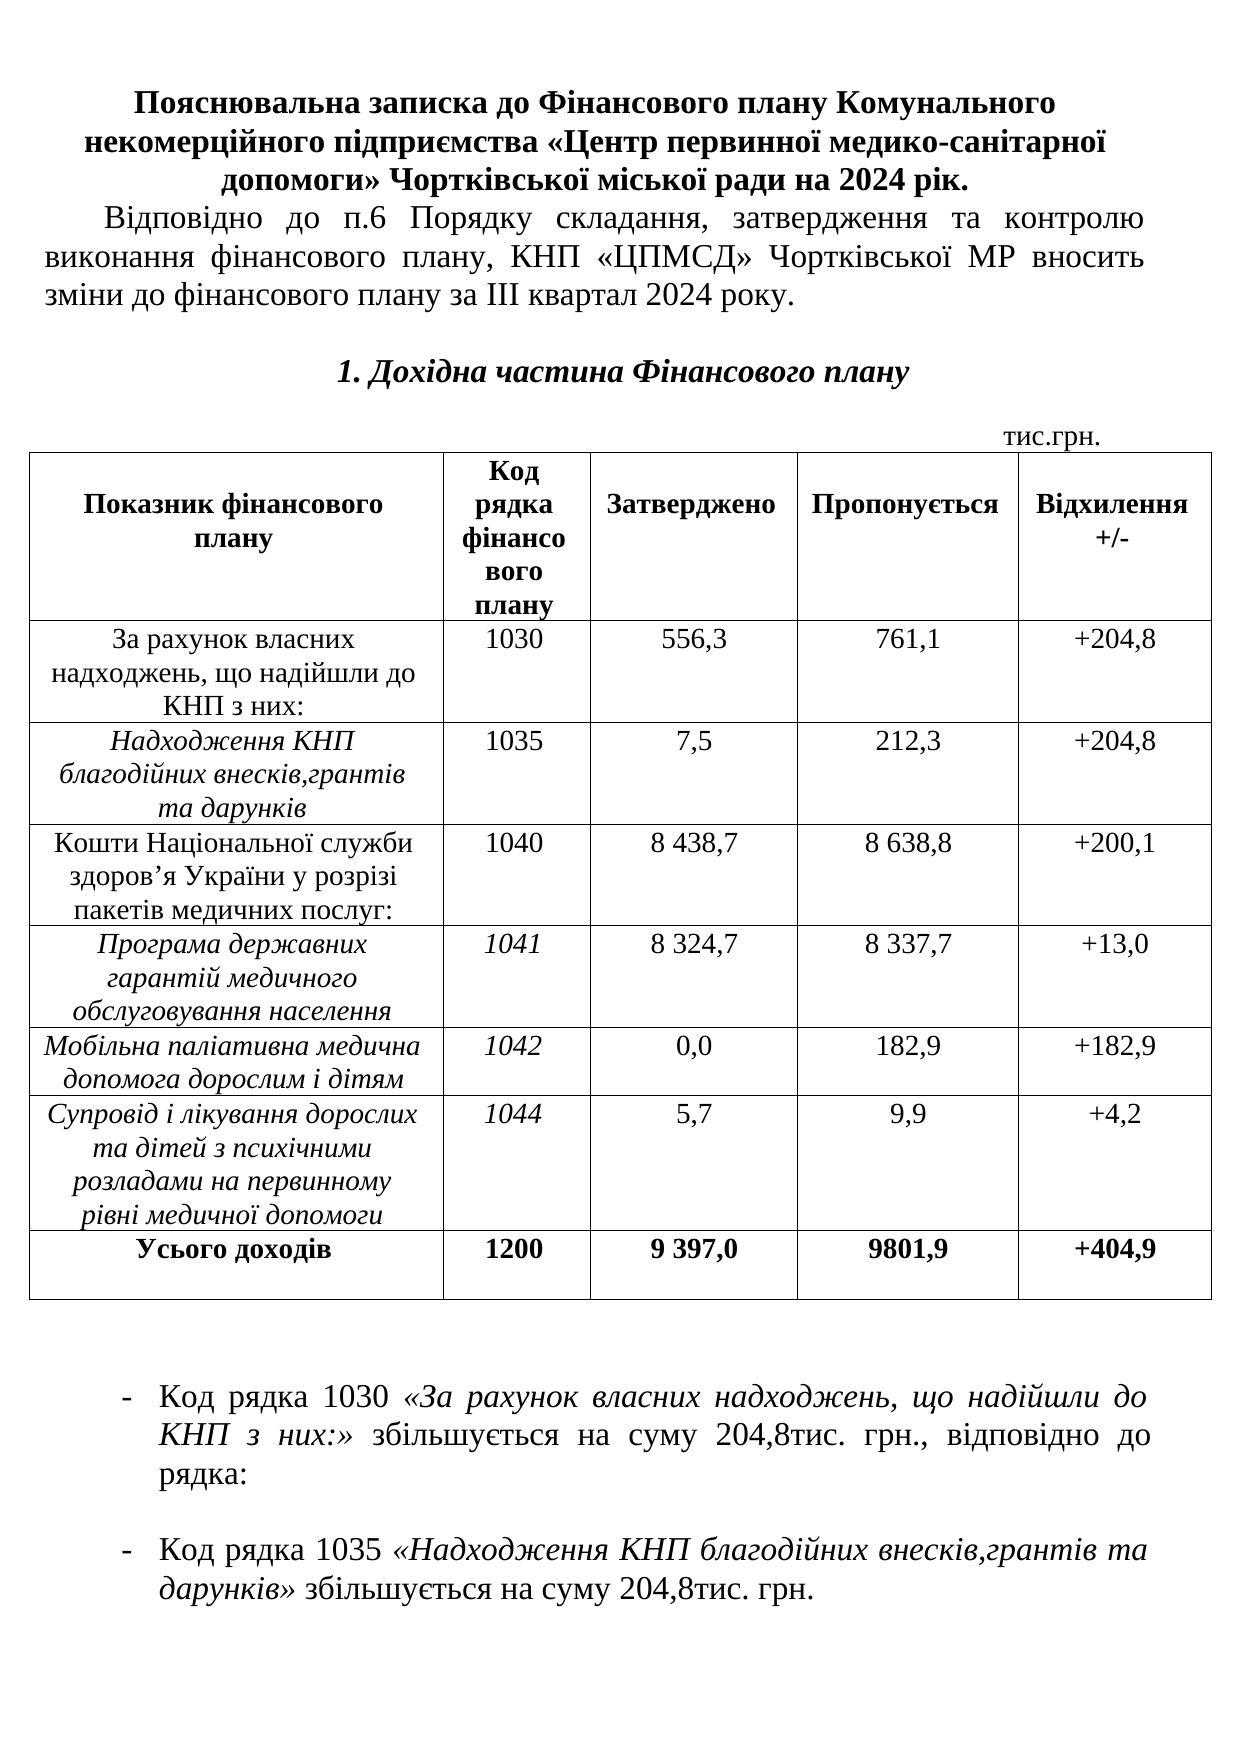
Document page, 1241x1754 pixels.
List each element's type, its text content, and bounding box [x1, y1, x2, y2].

table_cell Мобільна паліативна медична допомога дорослим і дітям [30, 1028, 443, 1095]
table_cell 8 324,7 [591, 926, 797, 1027]
table_cell 1035 [444, 723, 590, 824]
table_cell +204,8 [1019, 723, 1211, 824]
table_cell 212,3 [798, 723, 1018, 824]
table_cell 9801,9 [798, 1231, 1018, 1298]
table_cell 5,7 [591, 1096, 797, 1230]
table_cell Кошти Національної служби здоров’я України у розрізі пакетів медичних послуг: [30, 825, 443, 925]
table_cell 8 438,7 [591, 825, 797, 925]
table_cell +13,0 [1019, 926, 1211, 1027]
table_cell Супровід і лікування дорослих та дітей з психічними розладами на первинному рівні медичної допомоги [30, 1096, 443, 1230]
table_cell 1044 [444, 1096, 590, 1230]
table_cell 9,9 [798, 1096, 1018, 1230]
table_header Пропонується [798, 453, 1018, 620]
table_cell +404,9 [1019, 1231, 1211, 1298]
text Пояснювальна записка до Фінансового плану Комунального некомерційного підприємства «Центр первинної медико-санітарної допомоги» Чортківської міської ради на 2024 рік. [44, 83, 1146, 198]
table_cell Надходження КНП благодійних внесків,грантів та дарунків [30, 723, 443, 824]
table_header Відхилення +/- [1019, 453, 1211, 620]
list Код рядка 1030 «За рахунок власних надходжень, що надійшли до КНП з них:» збільшується на суму 204,8тис. грн., відповідно до рядка: [121, 1376, 1152, 1491]
table_header Затверджено [591, 453, 797, 620]
table_cell 8 337,7 [798, 926, 1018, 1027]
table_cell +204,8 [1019, 621, 1211, 722]
table_cell Програма державних гарантій медичного обслуговування населення [30, 926, 443, 1027]
list Код рядка 1035 «Надходження КНП благодійних внесків,грантів та дарунків» збільшується на суму 204,8тис. грн. [121, 1529, 1152, 1606]
table_header Показник фінансового плану [30, 453, 443, 620]
text Відповідно до п.6 Порядку складання, затвердження та контролю виконання фінансового плану, КНП «ЦПМСД» Чортківської МР вносить зміни до фінансового плану за III квартал 2024 року. [44, 198, 1146, 313]
table_cell 1040 [444, 825, 590, 925]
table_cell +4,2 [1019, 1096, 1211, 1230]
table_cell 182,9 [798, 1028, 1018, 1095]
table_cell 556,3 [591, 621, 797, 722]
table_cell 9 397,0 [591, 1231, 797, 1298]
table_cell 0,0 [591, 1028, 797, 1095]
table_cell 8 638,8 [798, 825, 1018, 925]
table_cell 1042 [444, 1028, 590, 1095]
table_cell 1200 [444, 1231, 590, 1298]
table_cell 1030 [444, 621, 590, 722]
table_header Код рядка фінансового плану [444, 453, 590, 620]
table_cell 7,5 [591, 723, 797, 824]
table_cell +182,9 [1019, 1028, 1211, 1095]
text тис.грн. [1003, 389, 1146, 452]
table_cell 761,1 [798, 621, 1018, 722]
table_cell Усього доходів [30, 1231, 443, 1298]
table_cell За рахунок власних надходжень, що надійшли до КНП з них: [30, 621, 443, 722]
table_cell +200,1 [1019, 825, 1211, 925]
text 1. Дохідна частина Фінансового плану [44, 351, 1146, 389]
table_cell 1041 [444, 926, 590, 1027]
